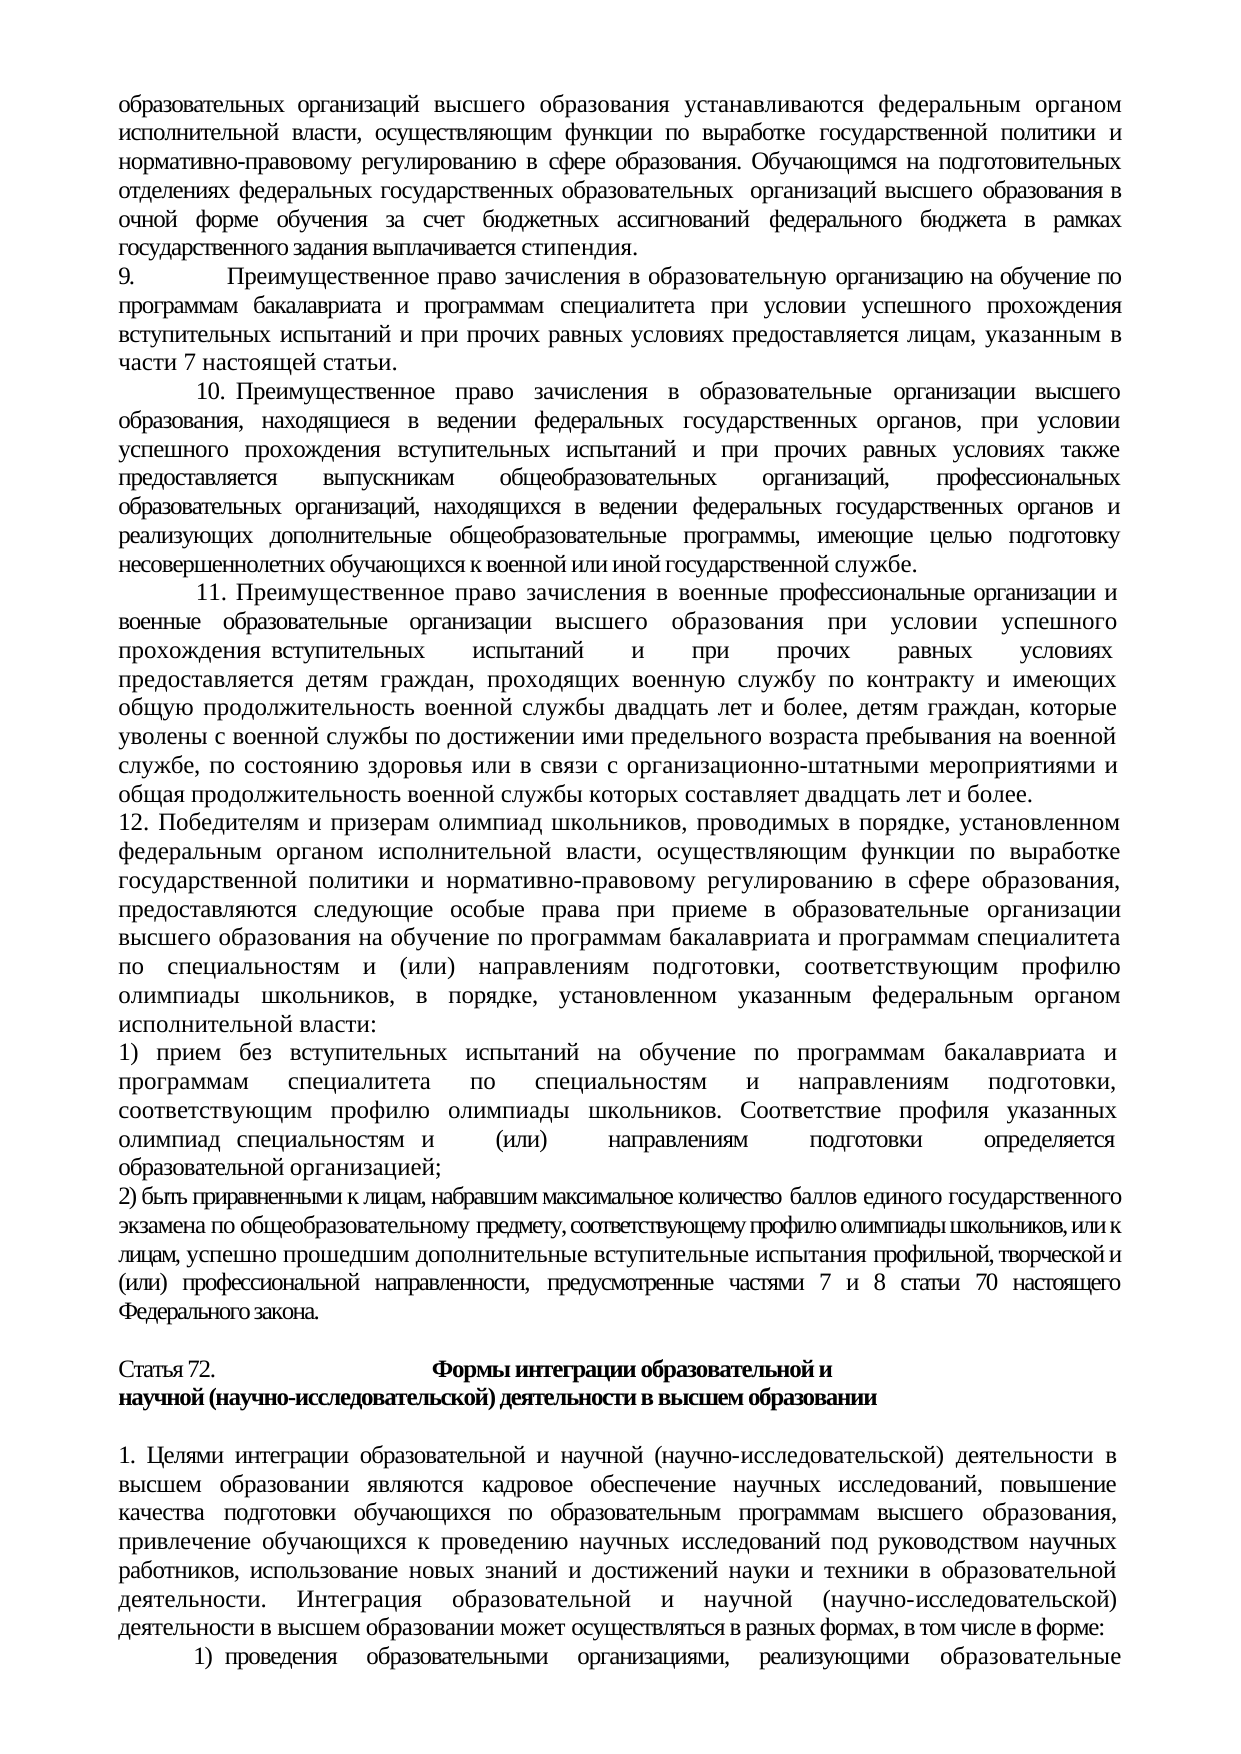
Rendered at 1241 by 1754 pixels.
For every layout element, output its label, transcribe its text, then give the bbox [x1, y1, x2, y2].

text 2) быть приравненными к лицам, набравшим максимальное количество баллов единого государственного экзамена по общеобразовательному предмету, соответствующему профилю олимпиады школьников, или к лицам, успешно прошедшим дополнительные вступительные испытания профильной, творческой и (или) профессиональной направленности, предусмотренные частями 7 и 8 статьи 70 настоящего Федерального закона. [118, 1181, 1122, 1325]
text 1) прием без вступительных испытаний на обучение по программам бакалавриата и программам специалитета по специальностям и направлениям подготовки, соответствующим профилю олимпиады школьников. Соответствие профиля указанных олимпиад специальностям и (или) направлениям подготовки определяется образовательной организацией; [118, 1037, 1117, 1181]
text научной (научно-исследовательской) деятельности в высшем образовании [118, 1382, 1010, 1411]
text 1. Целями интеграции образовательной и научной (научно-исследовательской) деятельности в высшем образовании являются кадровое обеспечение научных исследований, повышение качества подготовки обучающихся по образовательным программам высшего образования, привлечение обучающихся к проведению научных исследований под руководством научных работников, использование новых знаний и достижений науки и техники в образовательной деятельности. Интеграция образовательной и научной (научно-исследовательской) деятельности в высшем образовании может осуществляться в разных формах, в том числе в форме: [118, 1440, 1117, 1641]
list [118, 1641, 1121, 1670]
text 9. Преимущественное право зачисления в образовательную организацию на обучение по программам бакалавриата и программам специалитета при условии успешного прохождения вступительных испытаний и при прочих равных условиях предоставляется лицам, указанным в части 7 настоящей статьи. [118, 261, 1122, 376]
list Преимущественное право зачисления в образовательные организации высшего образования, находящиеся в ведении федеральных государственных органов, при условии успешного прохождения вступительных испытаний и при прочих равных условиях также предоставляется выпускникам общеобразовательных организаций, профессиональных образовательных организаций, находящихся в ведении федеральных государственных органов и реализующих дополнительные общеобразовательные программы, имеющие целью подготовку несовершеннолетних обучающихся к военной или иной государственной службе. [118, 376, 1121, 577]
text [118, 89, 1122, 261]
text 12. Победителям и призерам олимпиад школьников, проводимых в порядке, установленном федеральным органом исполнительной власти, осуществляющим функции по выработке государственной политики и нормативно-правовому регулированию в сфере образования, предоставляются следующие особые права при приеме в образовательные организации высшего образования на обучение по программам бакалавриата и программам специалитета по специальностям и (или) направлениям подготовки, соответствующим профилю олимпиады школьников, в порядке, установленном указанным федеральным органом исполнительной власти: [118, 807, 1121, 1037]
text Статья 72. Формы интеграции образовательной и [118, 1354, 1122, 1382]
list Преимущественное право зачисления в военные профессиональные организации и военные образовательные организации высшего образования при условии успешного прохождения вступительных испытаний и при прочих равных условиях предоставляется детям граждан, проходящих военную службу по контракту и имеющих общую продолжительность военной службы двадцать лет и более, детям граждан, которые уволены с военной службы по достижении ими предельного возраста пребывания на военной службе, по состоянию здоровья или в связи с организационно-штатными мероприятиями и общая продолжительность военной службы которых составляет двадцать лет и более. [118, 577, 1118, 807]
